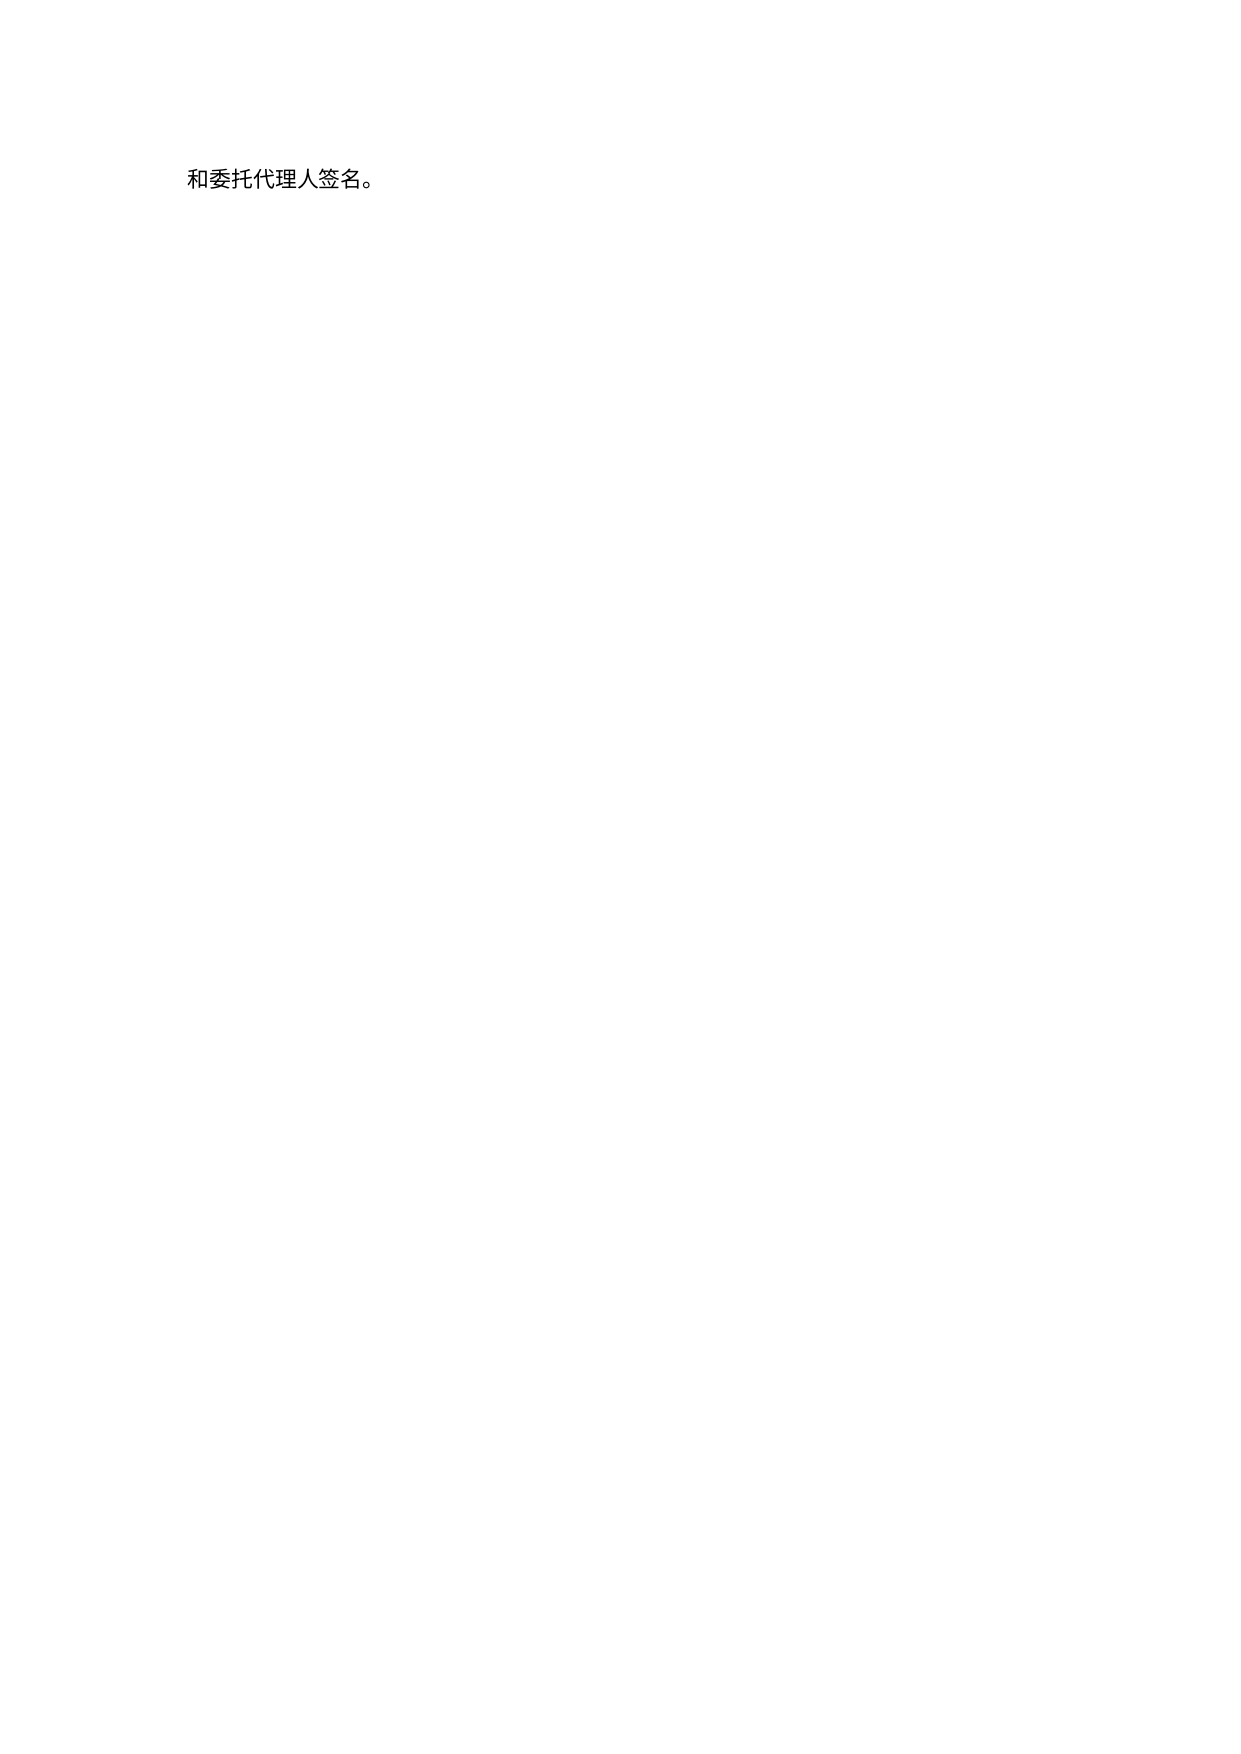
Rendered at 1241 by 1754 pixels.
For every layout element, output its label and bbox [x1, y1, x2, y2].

text [187, 162, 1053, 194]
